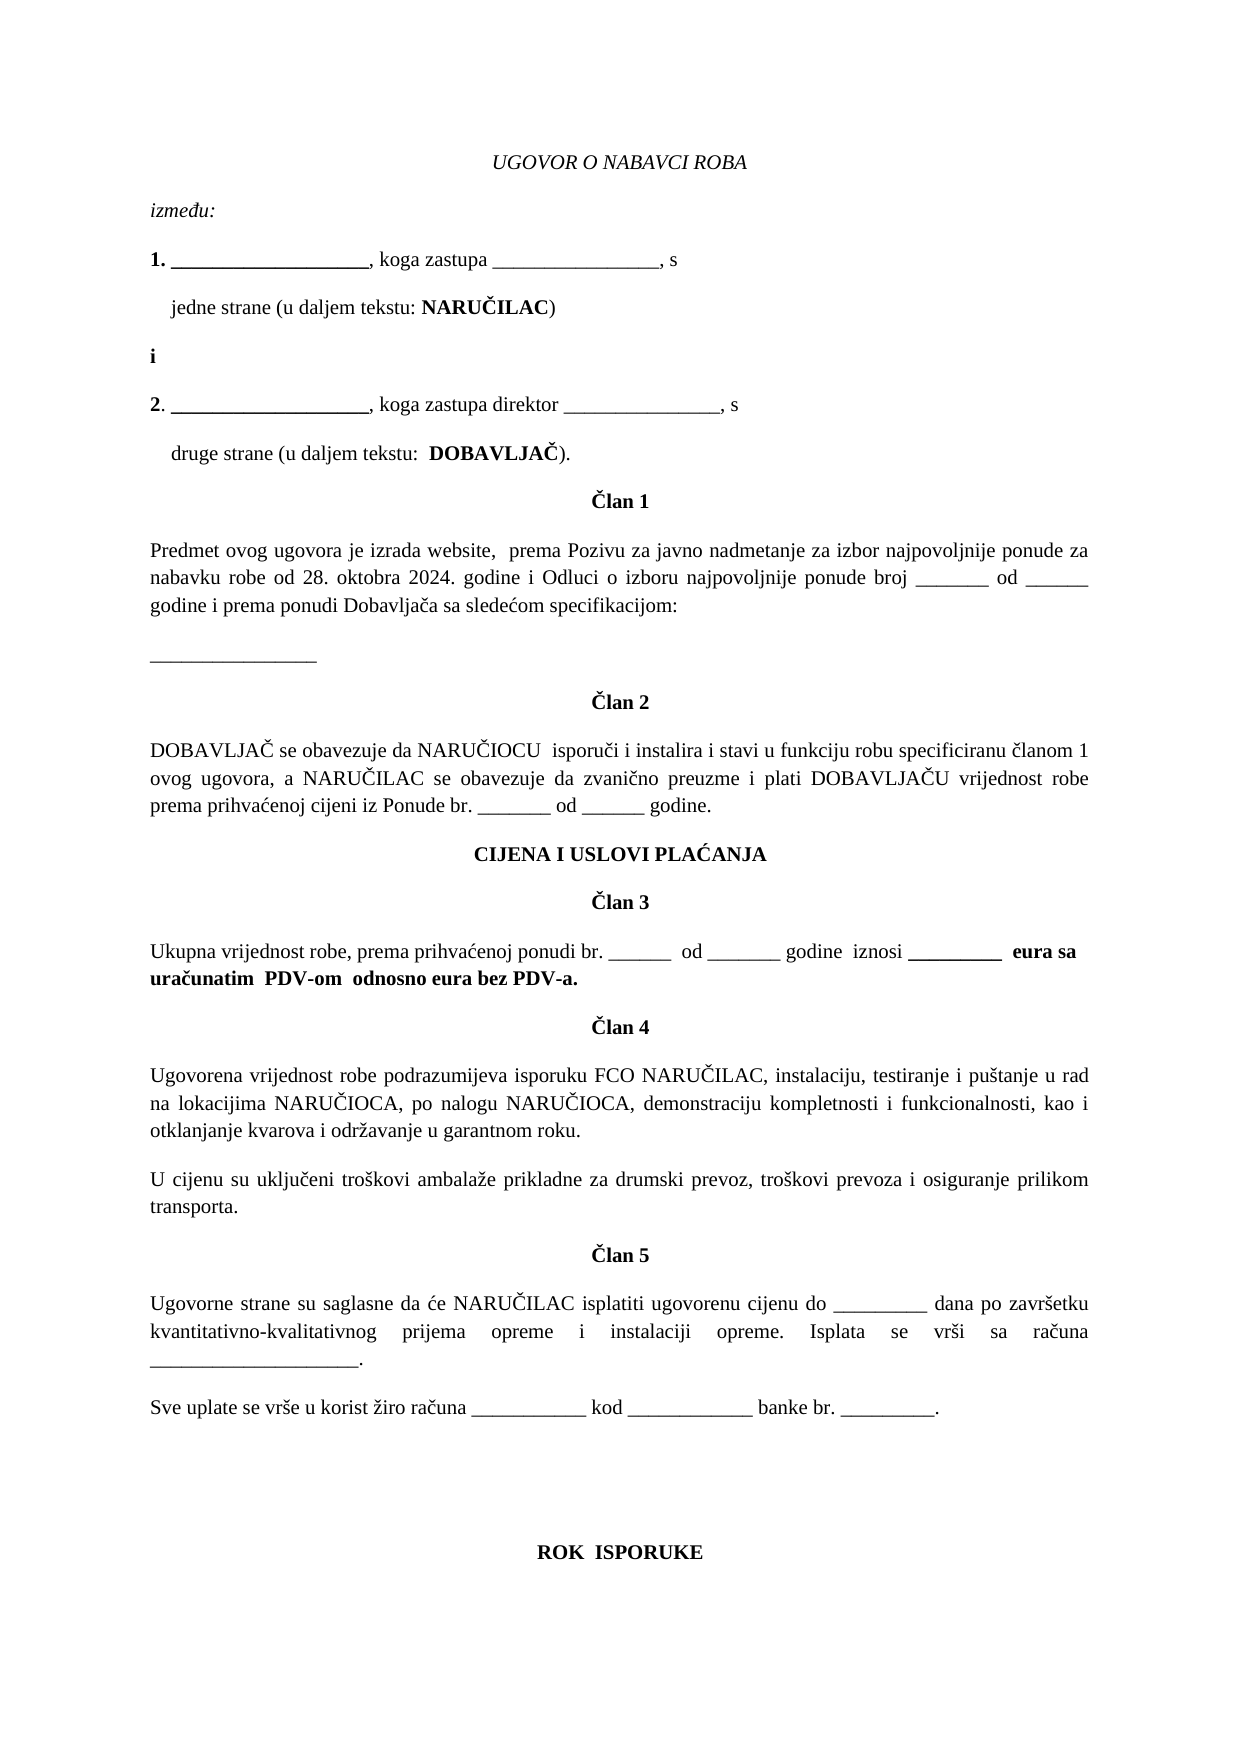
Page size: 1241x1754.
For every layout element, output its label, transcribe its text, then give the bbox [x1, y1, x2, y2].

text između: [150, 198, 1090, 222]
text 2. ___________________, koga zastupa direktor _______________, s [150, 392, 1090, 416]
text U cijenu su uključeni troškovi ambalaže prikladne za drumski prevoz, troškovi prevoza i osiguranje prilikom transporta. [150, 1167, 1090, 1218]
text Član 1 [150, 489, 1090, 513]
text Ugovorne strane su saglasne da će NARUČILAC isplatiti ugovorenu cijenu do _________ dana po završetku kvantitativno-kvalitativnog prijema opreme i instalaciji opreme. Isplata se vrši sa računa ____________________. [150, 1291, 1090, 1370]
text UGOVOR O NABAVCI ROBA [150, 150, 1090, 174]
text DOBAVLJAČ se obavezuje da NARUČIOCU isporuči i instalira i stavi u funkciju robu specificiranu članom 1 ovog ugovora, a NARUČILAC se obavezuje da zvanično preuzme i plati DOBAVLJAČU vrijednost robe prema prihvaćenoj cijeni iz Ponude br. _______ od ______ godine. [150, 738, 1090, 817]
text jedne strane (u daljem tekstu: NARUČILAC) [150, 295, 1090, 319]
text Član 4 [150, 1014, 1090, 1039]
text ________________ [150, 641, 1090, 665]
text i [150, 344, 1090, 368]
text 1. ___________________, koga zastupa ________________, s [150, 247, 1090, 271]
text Član 3 [150, 890, 1090, 914]
text Predmet ovog ugovora je izrada website, prema Pozivu za javno nadmetanje za izbor najpovoljnije ponude za nabavku robe od 28. oktobra 2024. godine i Odluci o izboru najpovoljnije ponude broj _______ od ______ godine i prema ponudi Dobavljača sa sledećom specifikacijom: [150, 537, 1090, 617]
text ROK ISPORUKE [150, 1540, 1090, 1564]
text Sve uplate se vrše u korist žiro računa ___________ kod ____________ banke br. _________. [150, 1395, 1090, 1419]
text CIJENA I USLOVI PLAĆANJA [150, 842, 1090, 866]
text Član 2 [150, 689, 1090, 714]
text Ugovorena vrijednost robe podrazumijeva isporuku FCO NARUČILAC, instalaciju, testiranje i puštanje u rad na lokacijima NARUČIOCA, po nalogu NARUČIOCA, demonstraciju kompletnosti i funkcionalnosti, kao i otklanjanje kvarova i održavanje u garantnom roku. [150, 1063, 1090, 1142]
text Ukupna vrijednost robe, prema prihvaćenoj ponudi br. ______ od _______ godine iznosi _________ eura sa uračunatim PDV-om odnosno eura bez PDV-a. [150, 938, 1090, 990]
text Član 5 [150, 1243, 1090, 1267]
text druge strane (u daljem tekstu: DOBAVLJAČ). [150, 441, 1090, 465]
